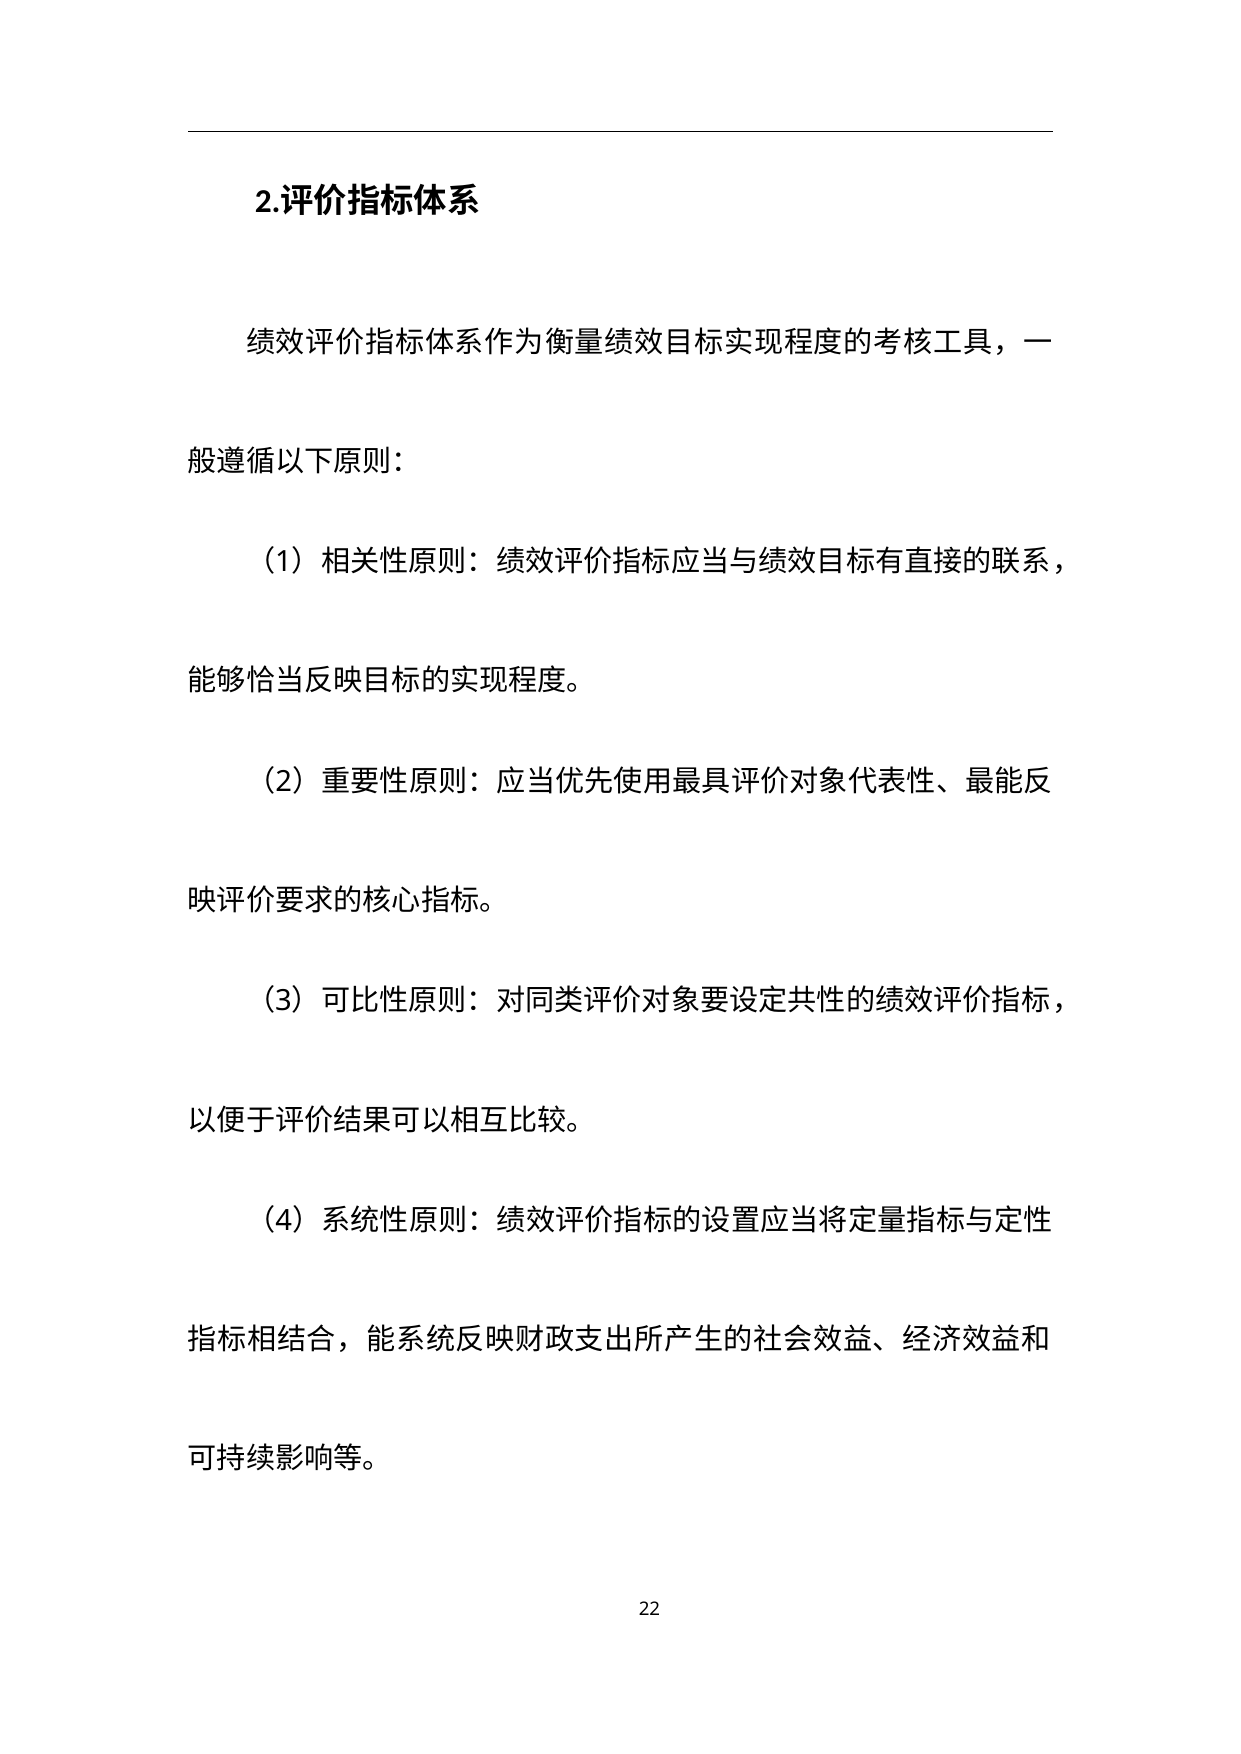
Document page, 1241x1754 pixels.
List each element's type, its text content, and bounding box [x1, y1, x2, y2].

text （2）重要性原则：应当优先使用最具评价对象代表性、最能反映评价要求的核心指标。 [187, 739, 1053, 937]
text （1）相关性原则：绩效评价指标应当与绩效目标有直接的联系，能够恰当反映目标的实现程度。 [187, 519, 1053, 718]
text 绩效评价指标体系作为衡量绩效目标实现程度的考核工具，一般遵循以下原则： [187, 300, 1053, 498]
text （3）可比性原则：对同类评价对象要设定共性的绩效评价指标，以便于评价结果可以相互比较。 [187, 958, 1053, 1157]
text （4）系统性原则：绩效评价指标的设置应当将定量指标与定性指标相结合，能系统反映财政支出所产生的社会效益、经济效益和可持续影响等。 [187, 1178, 1053, 1496]
subtitle 2.评价指标体系 [187, 158, 1053, 238]
